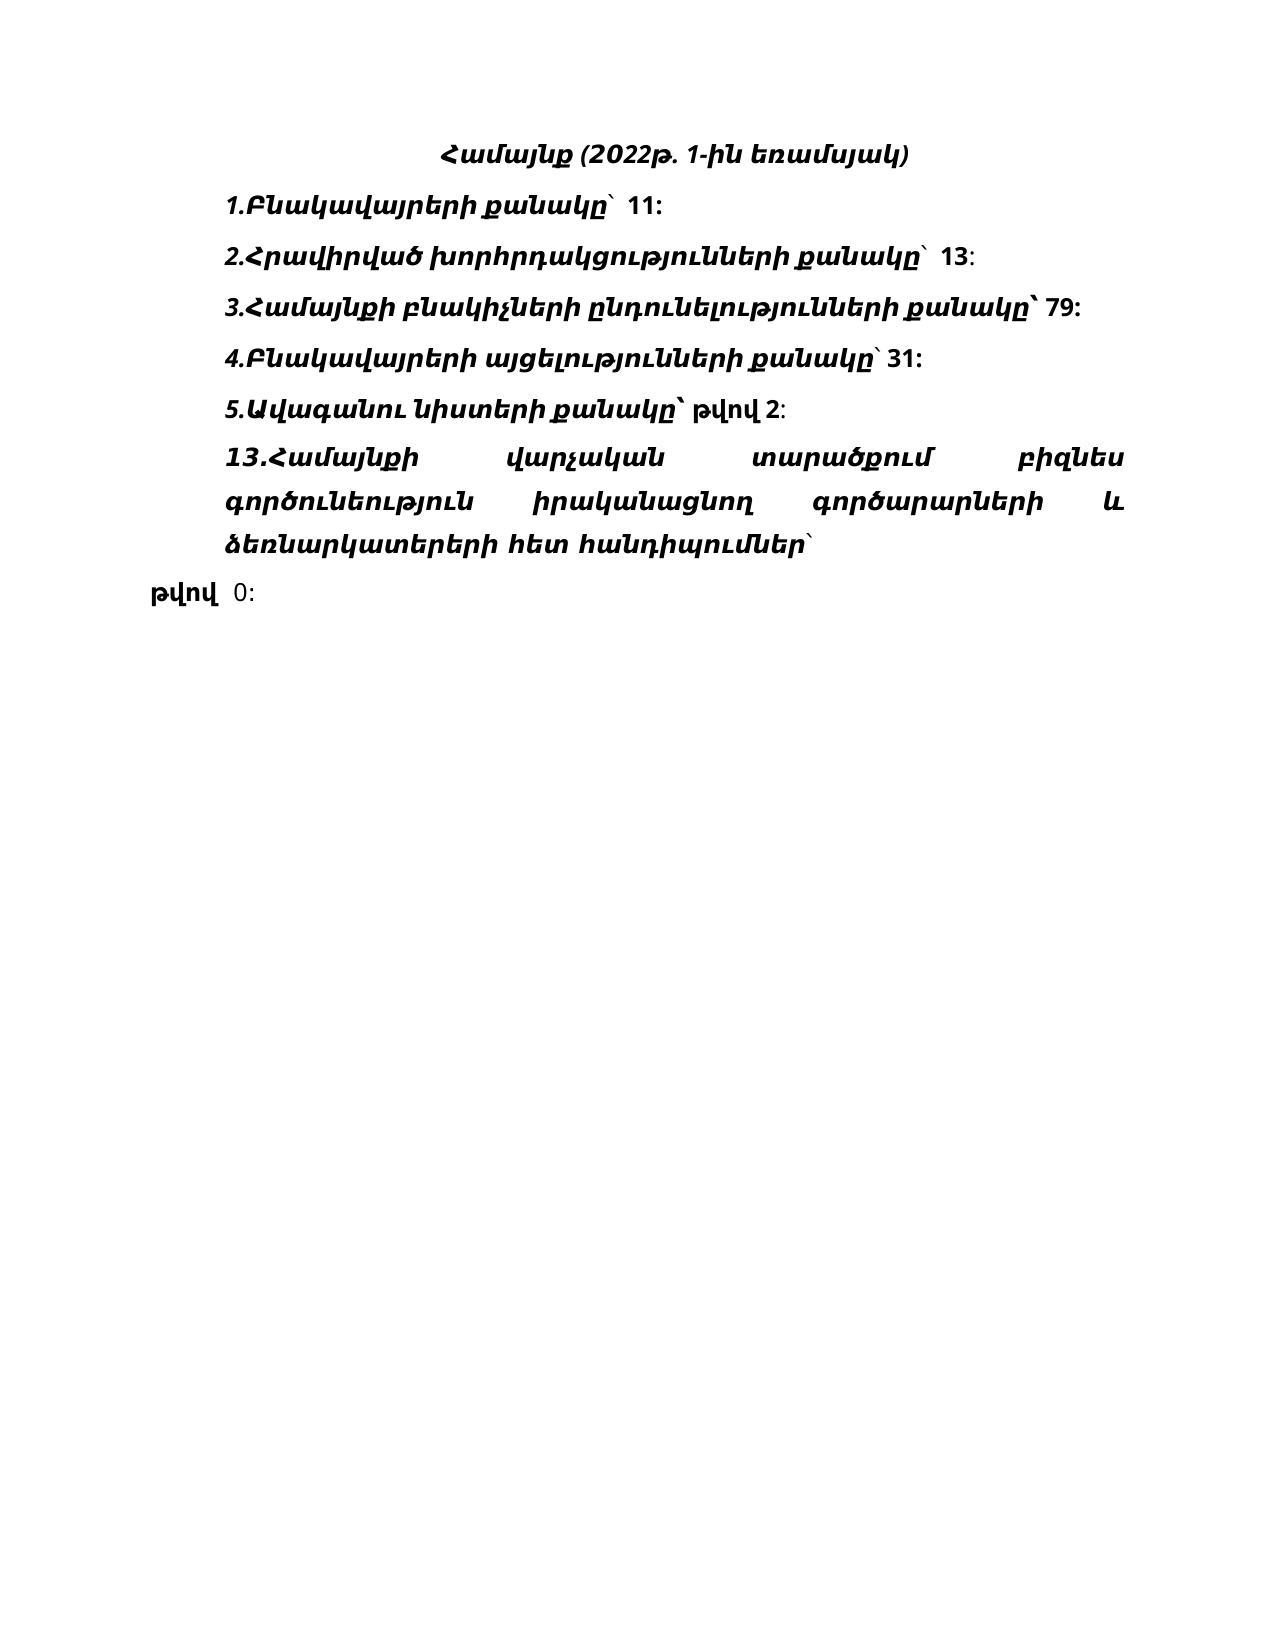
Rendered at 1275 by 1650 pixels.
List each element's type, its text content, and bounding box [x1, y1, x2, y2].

text 4.Բնակավայրերի այցելությունների քանակը՝ 31: [150, 341, 1125, 375]
text 1.Բնակավայրերի քանակը՝ 11: [150, 188, 1125, 222]
text 5.Ավագանու նիստերի քանակը՝ թվով 2: [150, 392, 1125, 426]
text 13.Համայնքի վարչական տարածքում բիզնես գործունեություն իրականացնող գործարարների և ձեռնարկատերերի հետ հանդիպումներ՝ [225, 443, 1125, 560]
text 3.Համայնքի բնակիչների ընդունելությունների քանակը՝ 79: [150, 290, 1125, 324]
text Համայնք (2022թ. 1-ին եռամսյակ) [150, 137, 1125, 171]
text 2.Հրավիրված խորհրդակցությունների քանակը՝ 13: [150, 239, 1125, 273]
text թվով 0: [150, 574, 1125, 608]
